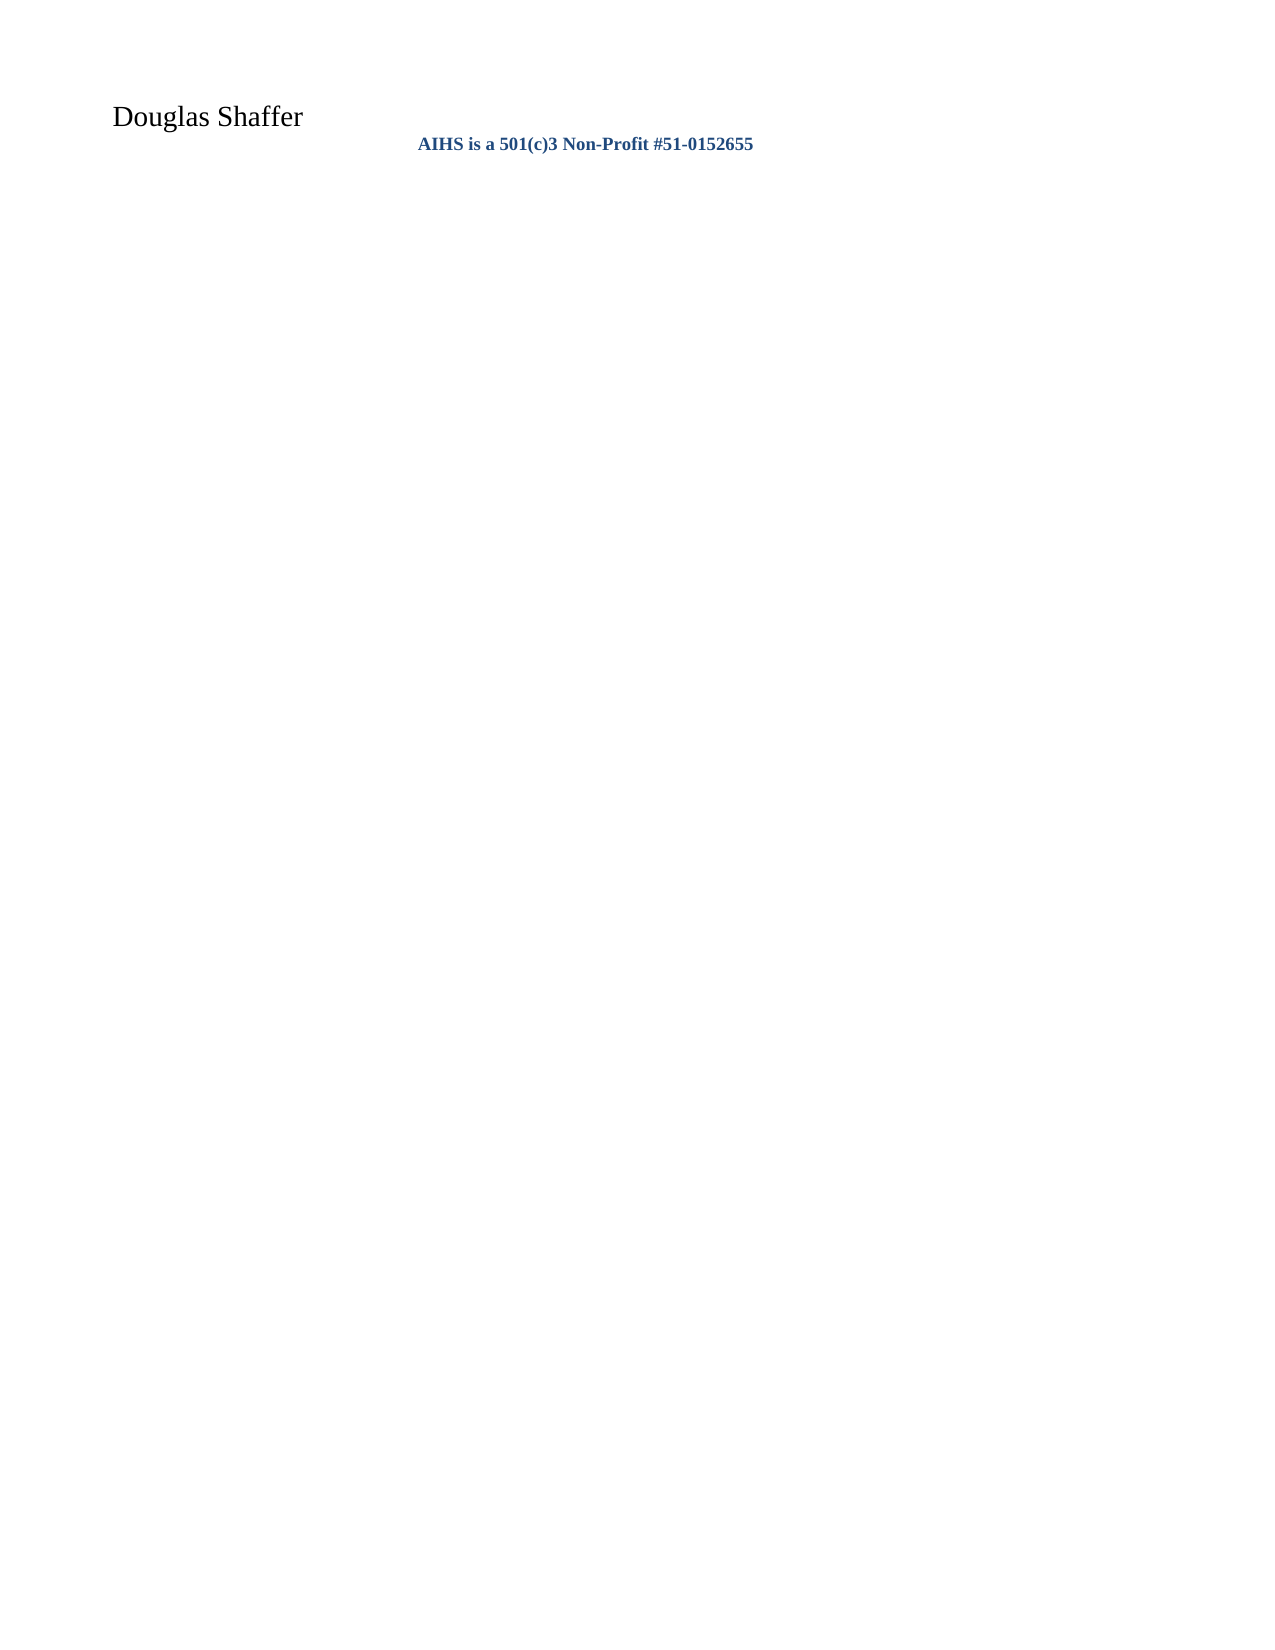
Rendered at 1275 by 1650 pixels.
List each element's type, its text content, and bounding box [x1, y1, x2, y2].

text AIHS is a 501(c)3 Non-Profit #51-0152655 [112, 132, 1162, 154]
text Douglas Shaffer [112, 99, 1162, 132]
